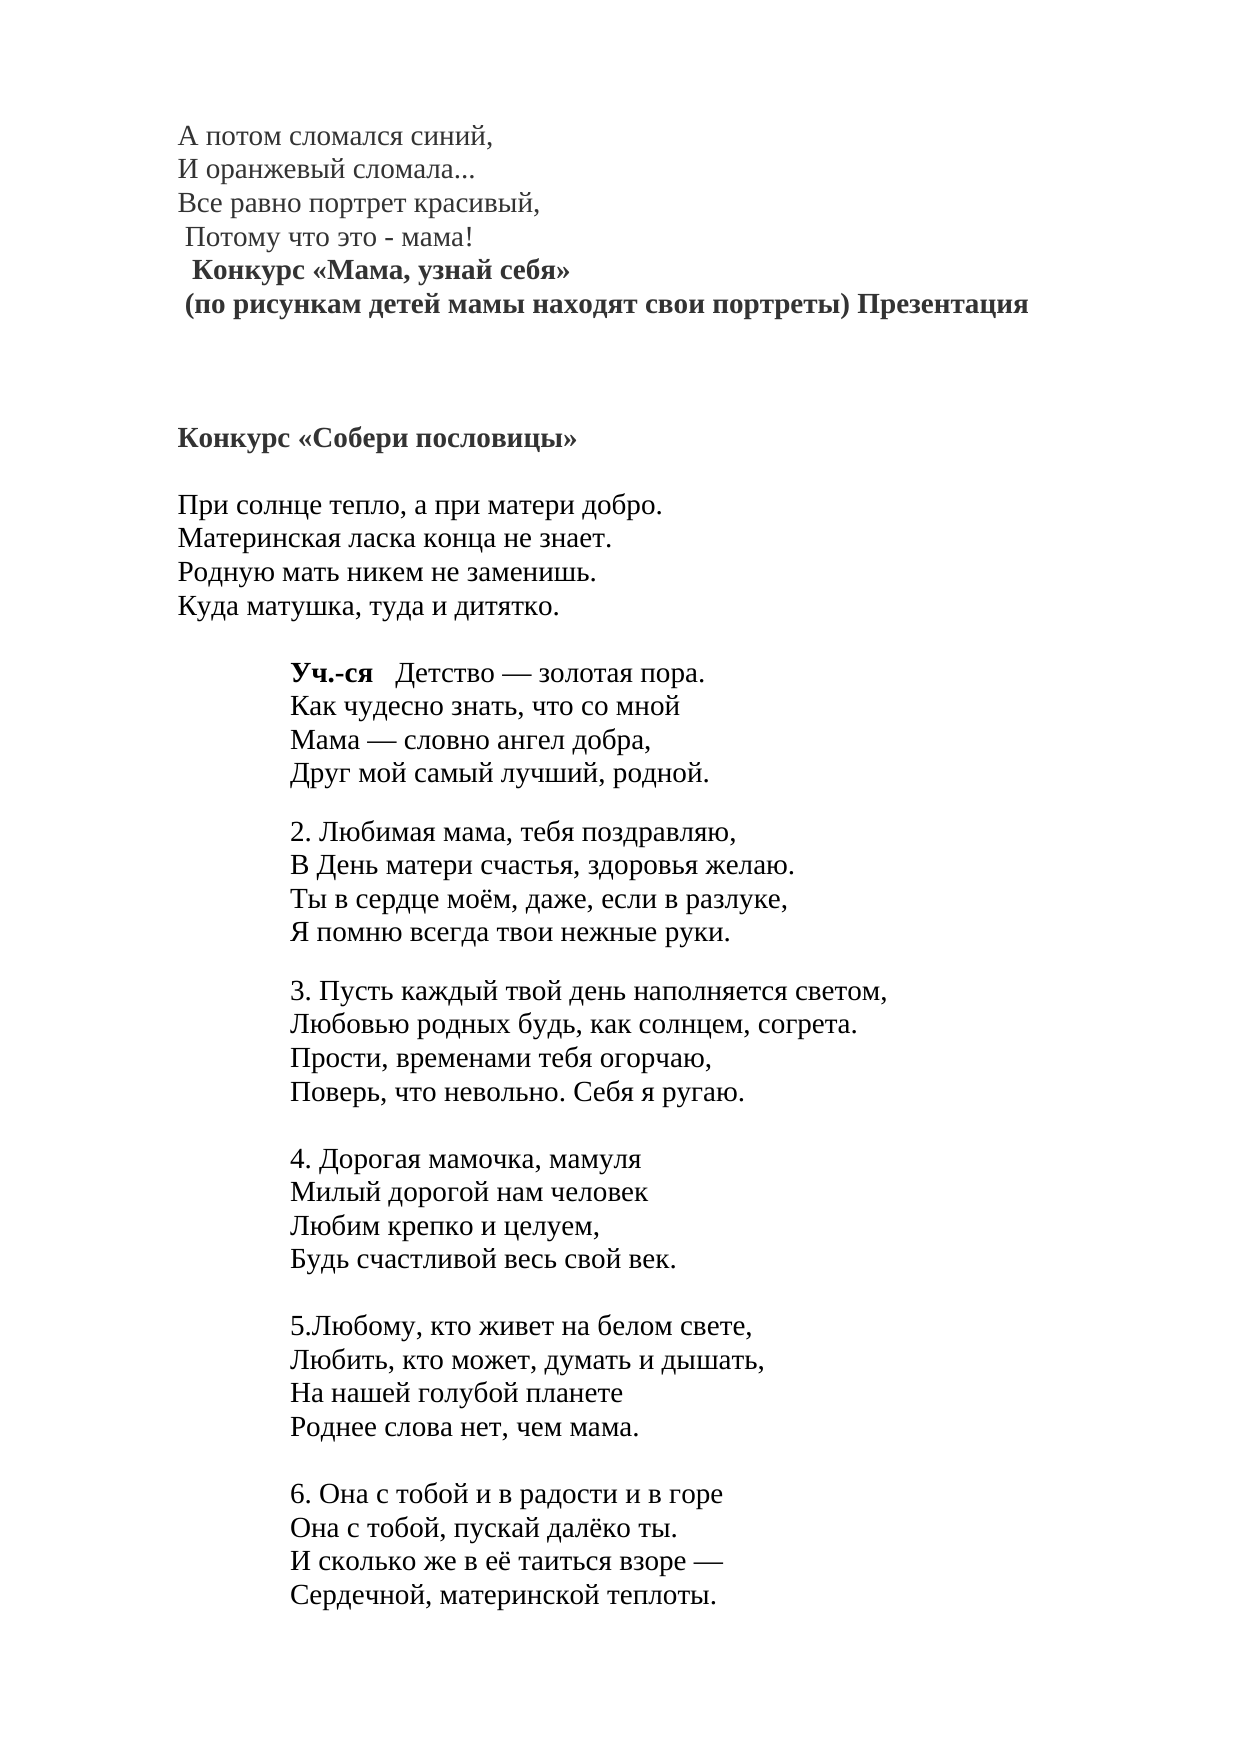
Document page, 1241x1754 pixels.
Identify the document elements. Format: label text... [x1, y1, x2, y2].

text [177, 118, 1152, 252]
text Материнская ласка конца не знает. [177, 521, 1152, 554]
text 2. Любимая мама, тебя поздравляю, В День матери счастья, здоровья желаю. Ты в сердце моём, даже, если в разлуке, Я помню всегда твои нежные руки. [290, 814, 1152, 948]
text Родную мать никем не заменишь. [177, 554, 1152, 588]
text При солнце тепло, а при матери добро. [177, 487, 1152, 521]
text Конкурс «Мама, узнай себя» [177, 252, 1152, 286]
text 3. Пусть каждый твой день наполняется светом, Любовью родных будь, как солнцем, согрета. Прости, временами тебя огорчаю, Поверь, что невольно. Себя я ругаю. 4. Дорогая мамочка, мамуля Милый дорогой нам человек Любим крепко и целуем, Будь счастливой весь свой век. 5.Любому, кто живет на белом свете, Любить, кто может, думать и дышать, На нашей голубой планете Роднее слова нет, чем мама. 6. Она с тобой и в радости и в горе Она с тобой, пускай далёко ты. И сколько же в её таиться взоре — Сердечной, материнской теплоты. [290, 973, 1152, 1610]
text Уч.-ся Детство — золотая пора. Как чудесно знать, что со мной Мама — словно ангел добра, Друг мой самый лучший, родной. [290, 655, 1152, 789]
text Куда матушка, туда и дитятко. [177, 588, 1152, 621]
text Конкурс «Собери пословицы» [177, 420, 1152, 453]
text (по рисункам детей мамы находят свои портреты) Презентация [177, 286, 1152, 319]
